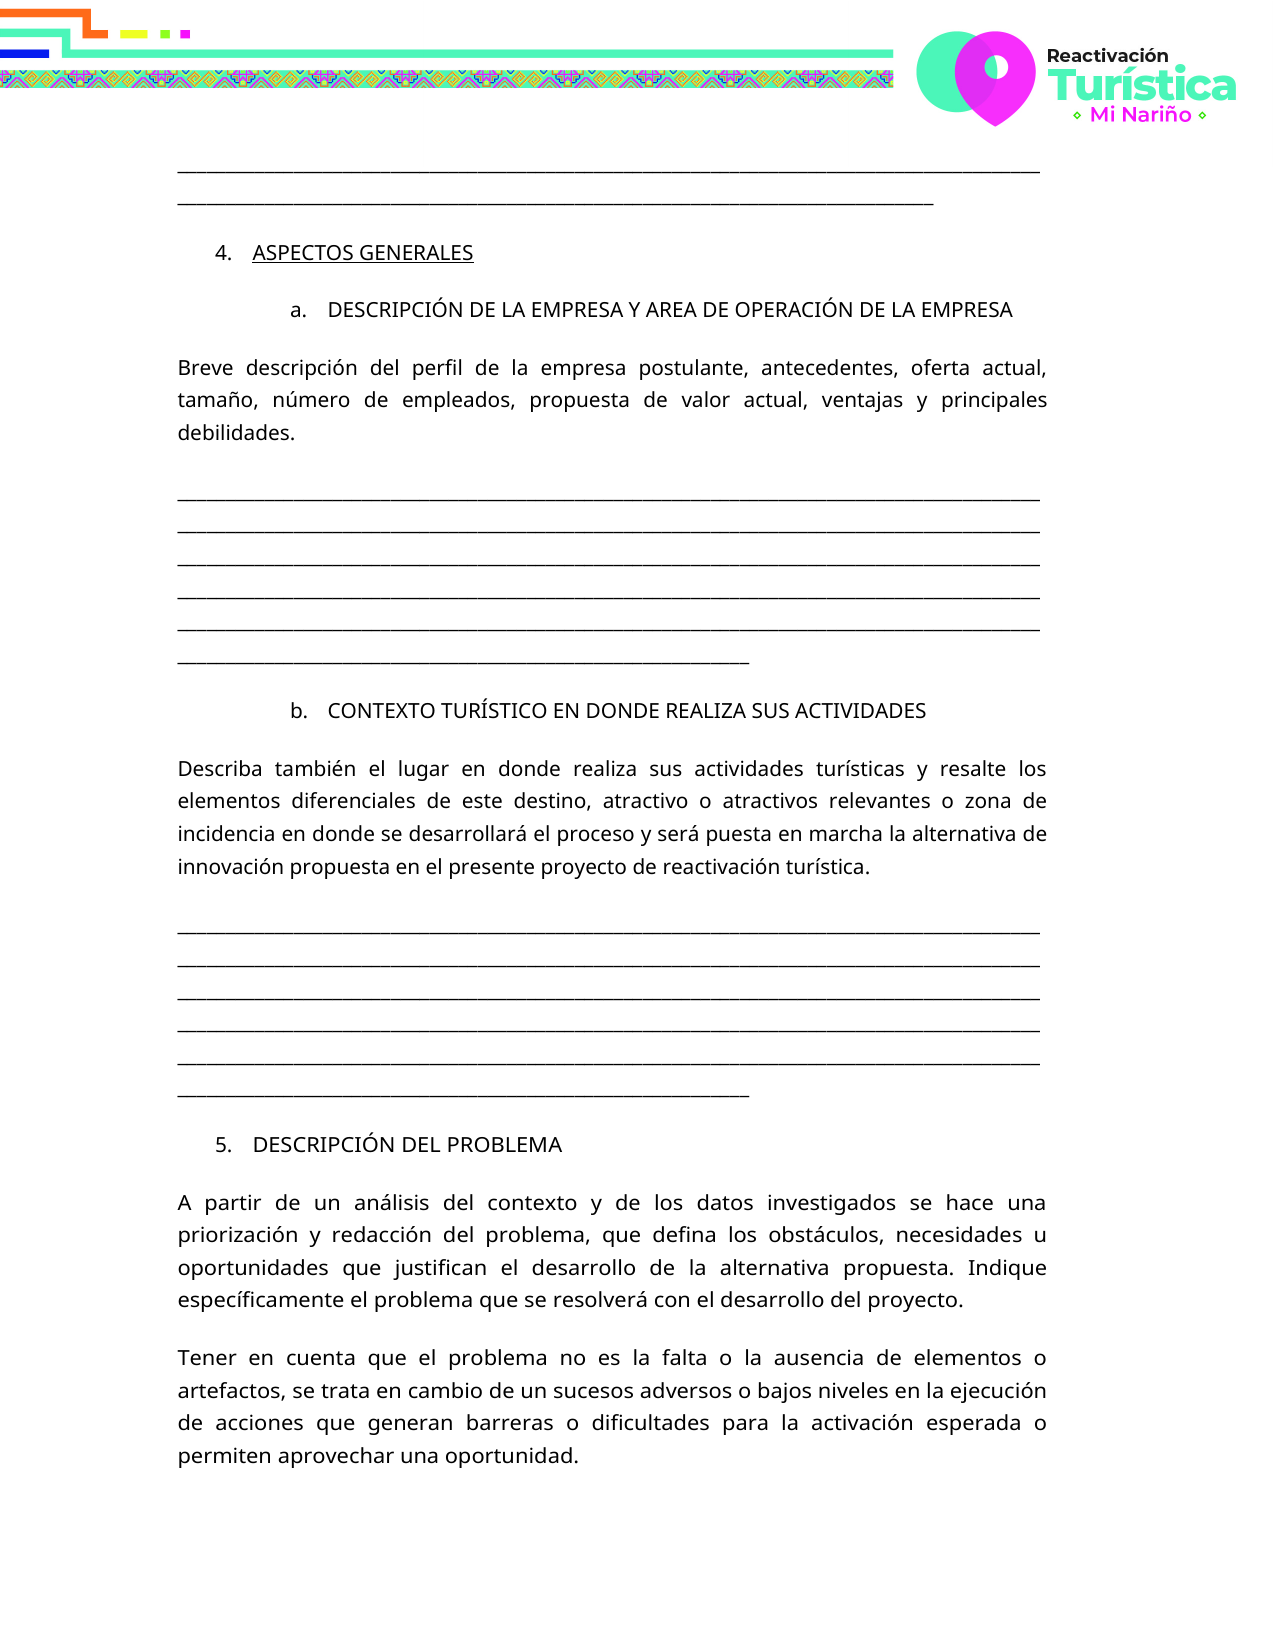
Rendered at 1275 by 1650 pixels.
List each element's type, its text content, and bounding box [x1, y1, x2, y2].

list CONTEXTO TURÍSTICO EN DONDE REALIZA SUS ACTIVIDADES [290, 696, 1048, 725]
text Tener en cuenta que el problema no es la falta o la ausencia de elementos o artefactos, se trata en cambio de un sucesos adversos o bajos niveles en la ejecución de acciones que generan barreras o dificultades para la activación esperada o permiten aprovechar una oportunidad. [177, 1343, 1048, 1469]
text Breve descripción del perfil de la empresa postulante, antecedentes, oferta actual, tamaño, número de empleados, propuesta de valor actual, ventajas y principales debilidades. [177, 353, 1048, 447]
list DESCRIPCIÓN DE LA EMPRESA Y AREA DE OPERACIÓN DE LA EMPRESA [290, 295, 1048, 324]
text A partir de un análisis del contexto y de los datos investigados se hace una priorización y redacción del problema, que defina los obstáculos, necesidades u oportunidades que justifican el desarrollo de la alternativa propuesta. Indique específicamente el problema que se resolverá con el desarrollo del proyecto. [177, 1188, 1048, 1314]
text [177, 148, 1048, 209]
text ________________________________________________________________________________________________________________________________________________________________________________________________________________________________________________________________________________________________________________________________________________________________________________________________________________________________________________________________________________________________________________________ [177, 476, 1048, 667]
text Describa también el lugar en donde realiza sus actividades turísticas y resalte los elementos diferenciales de este destino, atractivo o atractivos relevantes o zona de incidencia en donde se desarrollará el proceso y será puesta en marcha la alternativa de innovación propuesta en el presente proyecto de reactivación turística. [177, 754, 1048, 880]
text ________________________________________________________________________________________________________________________________________________________________________________________________________________________________________________________________________________________________________________________________________________________________________________________________________________________________________________________________________________________________________________________ [177, 909, 1048, 1101]
list ASPECTOS GENERALES [215, 238, 1048, 266]
list DESCRIPCIÓN DEL PROBLEMA [215, 1130, 1048, 1158]
picture [0, 1, 1273, 167]
